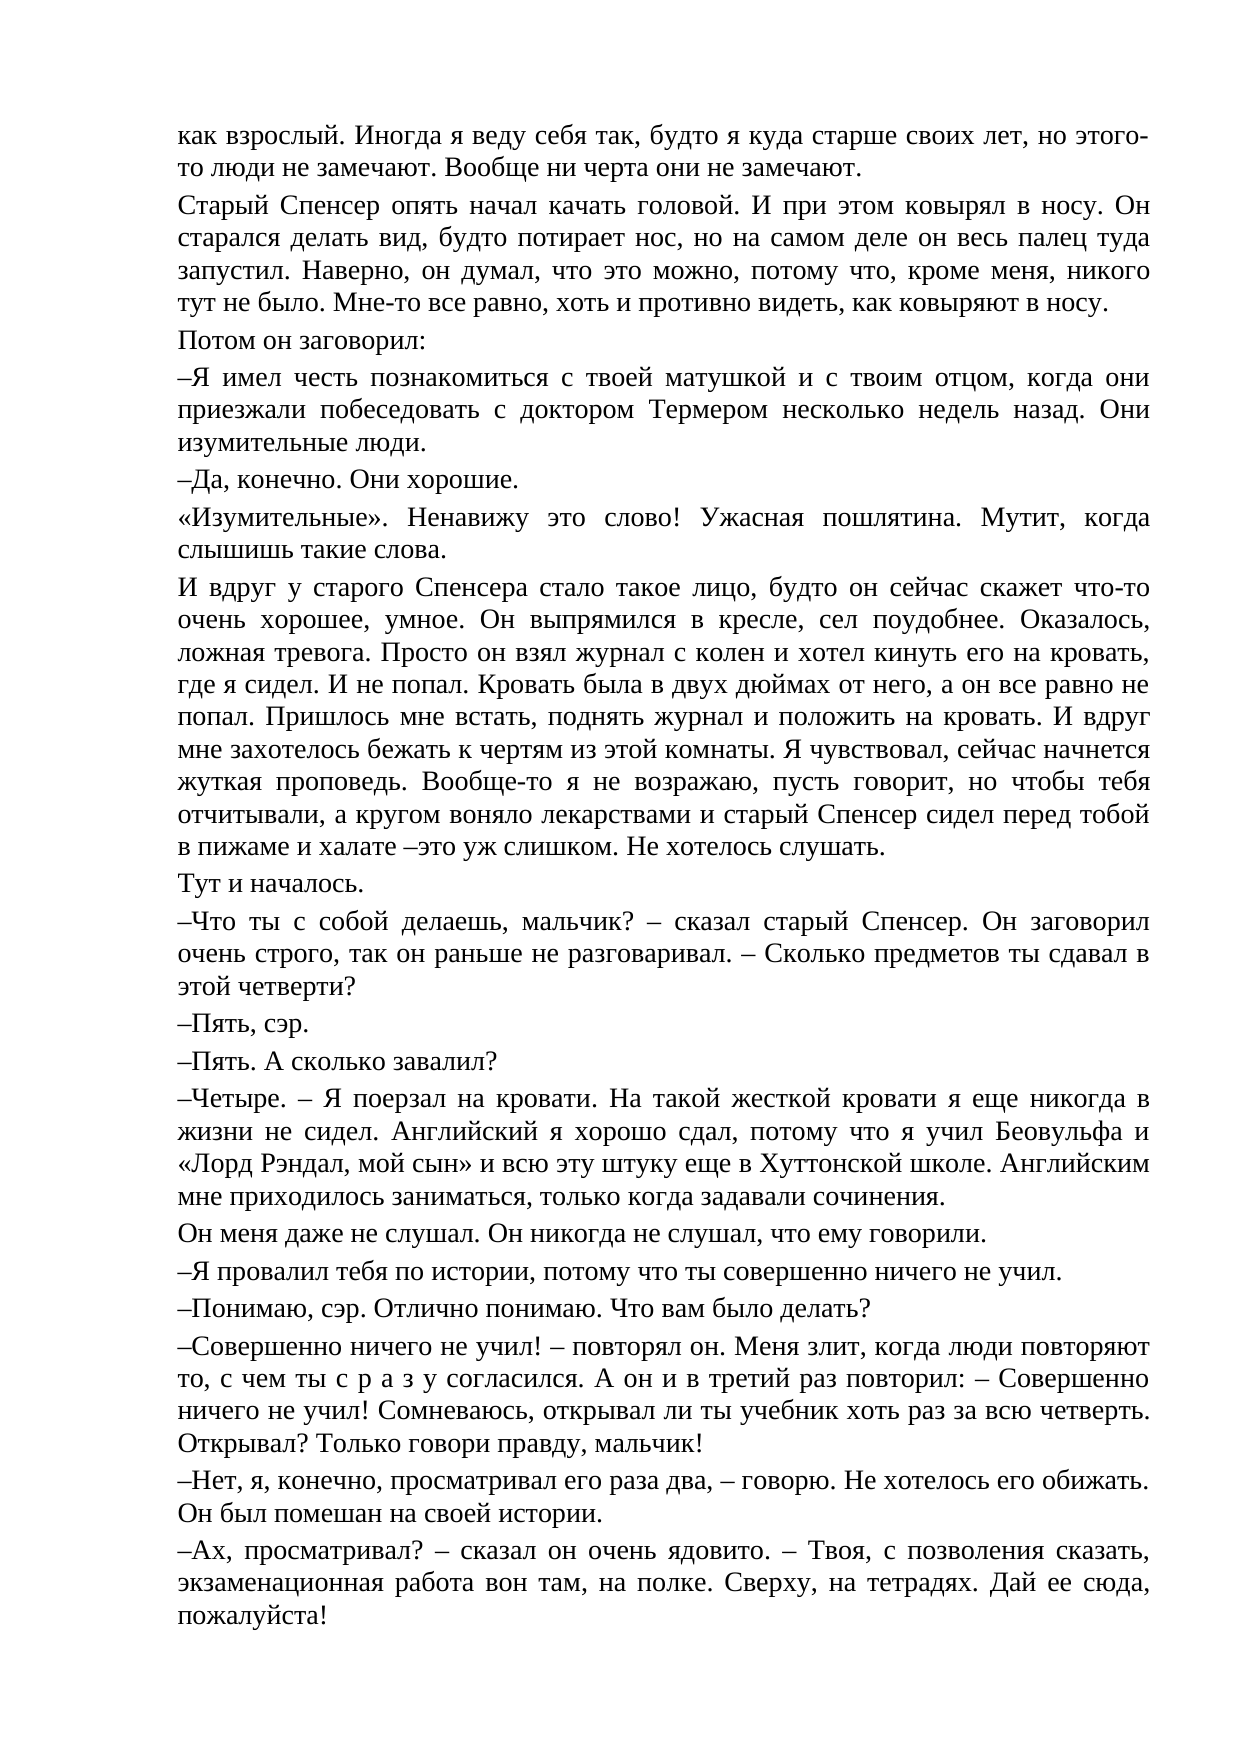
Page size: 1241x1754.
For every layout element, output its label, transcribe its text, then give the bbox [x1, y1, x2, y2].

text –Пять, сэр. [177, 1006, 1152, 1039]
text И вдруг у старого Спенсера стало такое лицо, будто он сейчас скажет что-то очень хорошее, умное. Он выпрямился в кресле, сел поудобнее. Оказалось, ложная тревога. Просто он взял журнал с колен и хотел кинуть его на кровать, где я сидел. И не попал. Кровать была в двух дюймах от него, а он все равно не попал. Пришлось мне встать, поднять журнал и положить на кровать. И вдруг мне захотелось бежать к чертям из этой комнаты. Я чувствовал, сейчас начнется жуткая проповедь. Вообще-то я не возражаю, пусть говорит, но чтобы тебя отчитывали, а кругом воняло лекарствами и старый Спенсер сидел перед тобой в пижаме и халате –это уж слишком. Не хотелось слушать. [177, 570, 1152, 861]
text –Да, конечно. Они хорошие. [177, 462, 1152, 495]
text «Изумительные». Ненавижу это слово! Ужасная пошлятина. Мутит, когда слышишь такие слова. [177, 500, 1152, 565]
text Потом он заговорил: [177, 323, 1152, 355]
text Старый Спенсер опять начал качать головой. И при этом ковырял в носу. Он старался делать вид, будто потирает нос, но на самом деле он весь палец туда запустил. Наверно, он думал, что это можно, потому что, кроме меня, никого тут не было. Мне-то все равно, хоть и противно видеть, как ковыряют в носу. [177, 188, 1152, 318]
text Тут и началось. [177, 867, 1152, 899]
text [177, 118, 1152, 183]
text Он меня даже не слушал. Он никогда не слушал, что ему говорили. [177, 1216, 1152, 1248]
text –Понимаю, сэр. Отлично понимаю. Что вам было делать? [177, 1291, 1152, 1323]
text –Совершенно ничего не учил! – повторял он. Меня злит, когда люди повторяют то, с чем ты с р а з у согласился. А он и в третий раз повторил: – Совершенно ничего не учил! Сомневаюсь, открывал ли ты учебник хоть раз за всю четверть. Открывал? Только говори правду, мальчик! [177, 1328, 1152, 1458]
text –Пять. А сколько завалил? [177, 1044, 1152, 1076]
text –Нет, я, конечно, просматривал его раза два, – говорю. Не хотелось его обижать. Он был помешан на своей истории. [177, 1463, 1152, 1528]
text –Я имел честь познакомиться с твоей матушкой и с твоим отцом, когда они приезжали побеседовать с доктором Термером несколько недель назад. Они изумительные люди. [177, 360, 1152, 457]
text –Ах, просматривал? – сказал он очень ядовито. – Твоя, с позволения сказать, экзаменационная работа вон там, на полке. Сверху, на тетрадях. Дай ее сюда, пожалуйста! [177, 1533, 1152, 1630]
text –Что ты с собой делаешь, мальчик? – сказал старый Спенсер. Он заговорил очень строго, так он раньше не разговаривал. – Сколько предметов ты сдавал в этой четверти? [177, 904, 1152, 1001]
text –Четыре. – Я поерзал на кровати. На такой жесткой кровати я еще никогда в жизни не сидел. Английский я хорошо сдал, потому что я учил Беовульфа и «Лорд Рэндал, мой сын» и всю эту штуку еще в Хуттонской школе. Английским мне приходилось заниматься, только когда задавали сочинения. [177, 1081, 1152, 1211]
text –Я провалил тебя по истории, потому что ты совершенно ничего не учил. [177, 1253, 1152, 1286]
